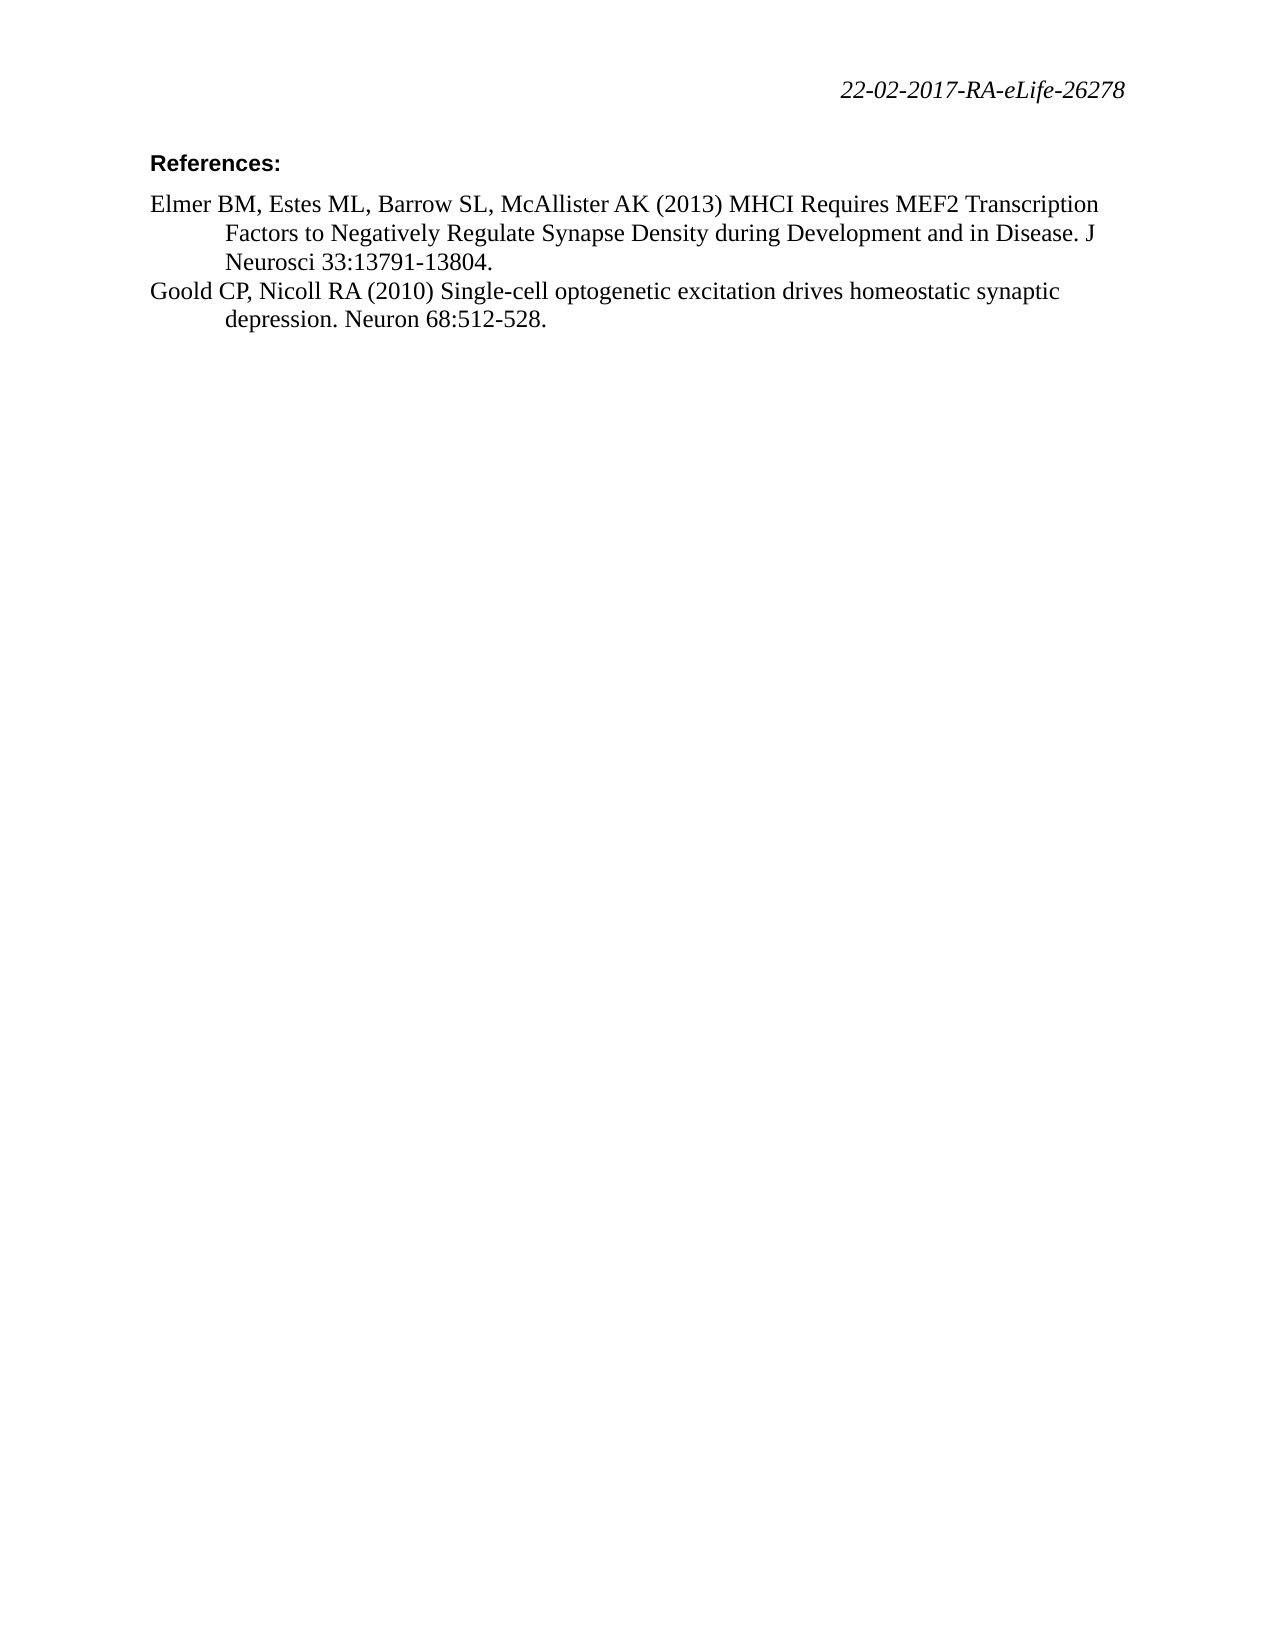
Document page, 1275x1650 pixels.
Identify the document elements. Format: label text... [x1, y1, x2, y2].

text Goold CP, Nicoll RA (2010) Single-cell optogenetic excitation drives homeostatic synaptic depression. Neuron 68:512-528. [150, 276, 1125, 333]
text Elmer BM, Estes ML, Barrow SL, McAllister AK (2013) MHCI Requires MEF2 Transcription Factors to Negatively Regulate Synapse Density during Development and in Disease. J Neurosci 33:13791-13804. [150, 189, 1125, 276]
text References: [150, 150, 1125, 176]
